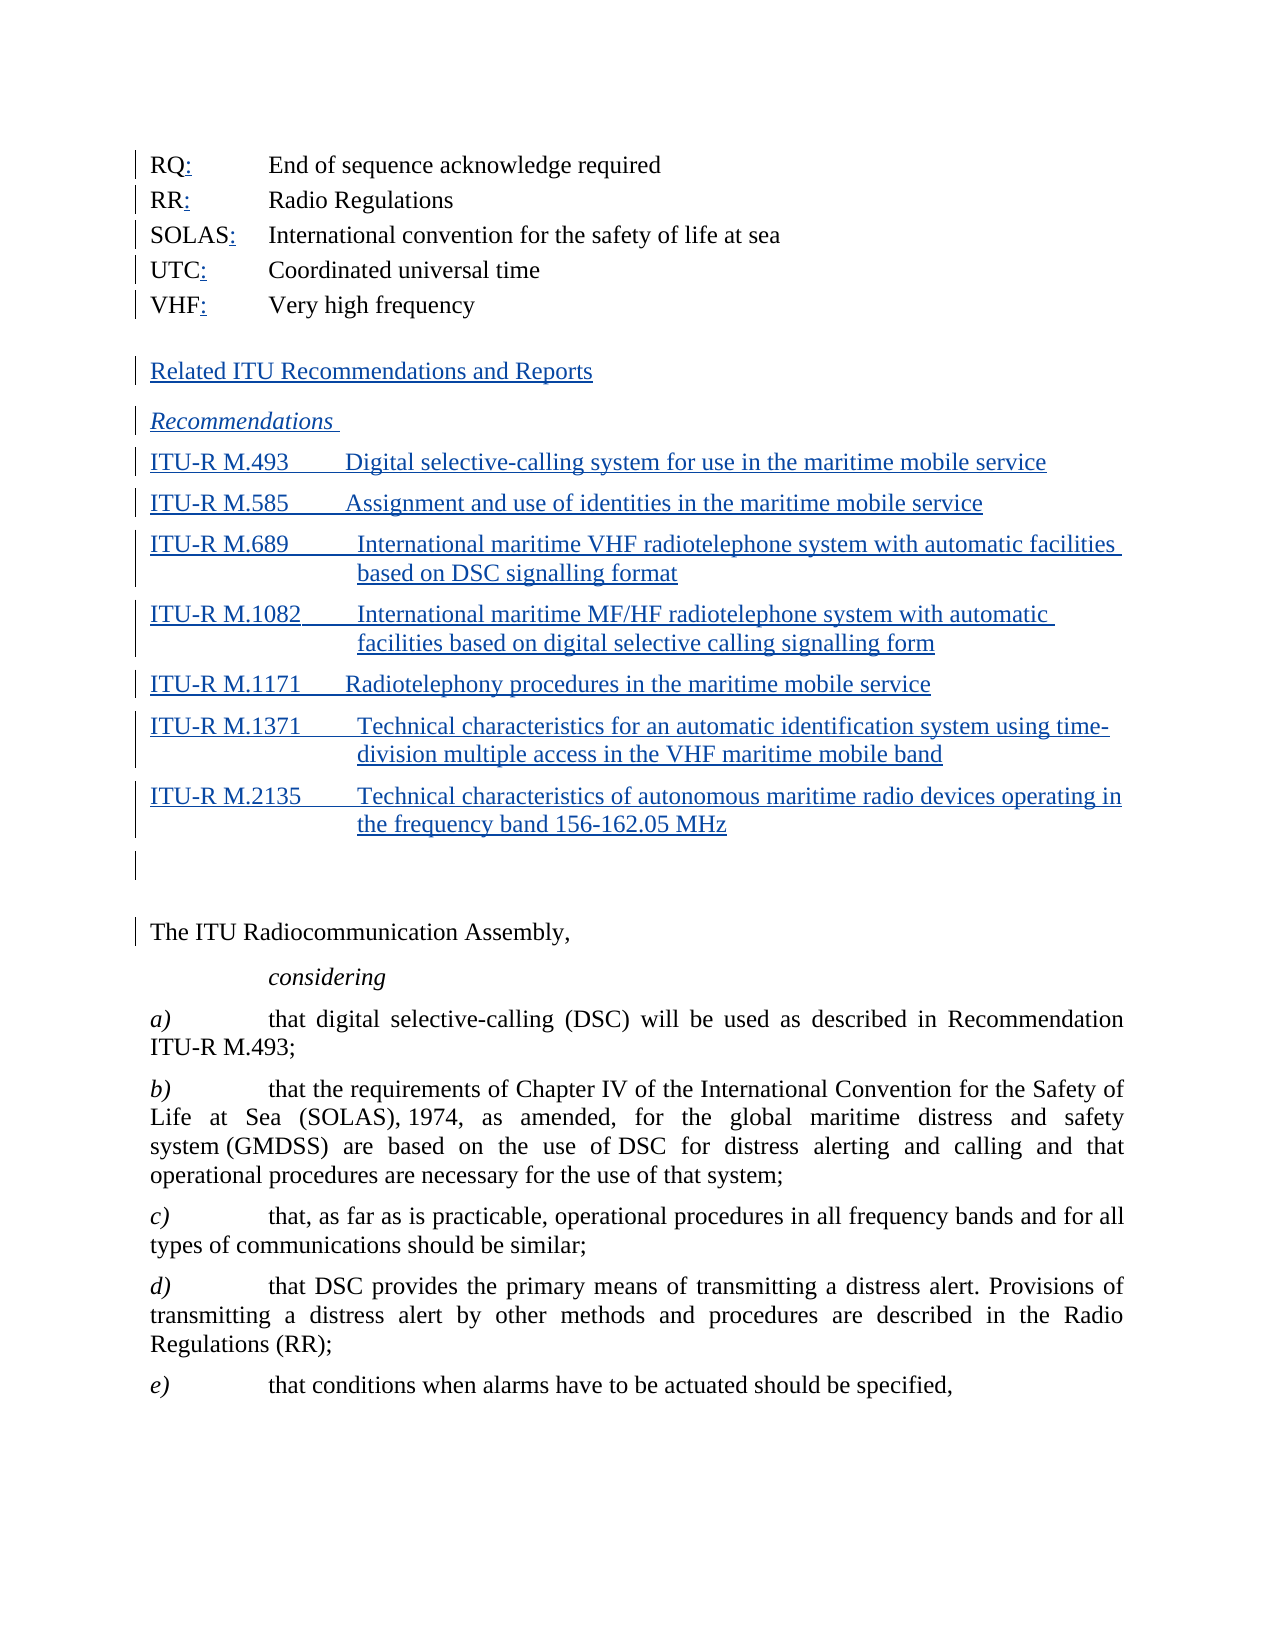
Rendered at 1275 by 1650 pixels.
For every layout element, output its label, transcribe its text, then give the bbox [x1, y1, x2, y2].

text VHF Very high frequency [150, 290, 1125, 319]
text e) that conditions when alarms have to be actuated should be specified, [150, 1370, 1125, 1399]
text SOLAS International convention for the safety of life at sea [150, 220, 1125, 249]
title The ITU Radiocommunication Assembly, [150, 917, 1125, 946]
text considering [268, 962, 1125, 991]
text RR Radio Regulations [150, 185, 1125, 214]
text a) that digital selective-calling (DSC) will be used as described in Recommendation ITU-R M.493; [150, 1004, 1125, 1061]
text c) that, as far as is practicable, operational procedures in all frequency bands and for all types of communications should be similar; [150, 1201, 1125, 1259]
text d) that DSC provides the primary means of transmitting a distress alert. Provisions of transmitting a distress alert by other methods and procedures are described in the Radio Regulations (RR); [150, 1271, 1125, 1357]
text b) that the requirements of Chapter IV of the International Convention for the Safety of Life at Sea (SOLAS), 1974, as amended, for the global maritime distress and safety system (GMDSS) are based on the use of DSC for distress alerting and calling and that operational procedures are necessary for the use of that system; [150, 1074, 1125, 1189]
text RQ End of sequence acknowledge required [150, 150, 1125, 179]
text UTC Coordinated universal time [150, 255, 1125, 284]
